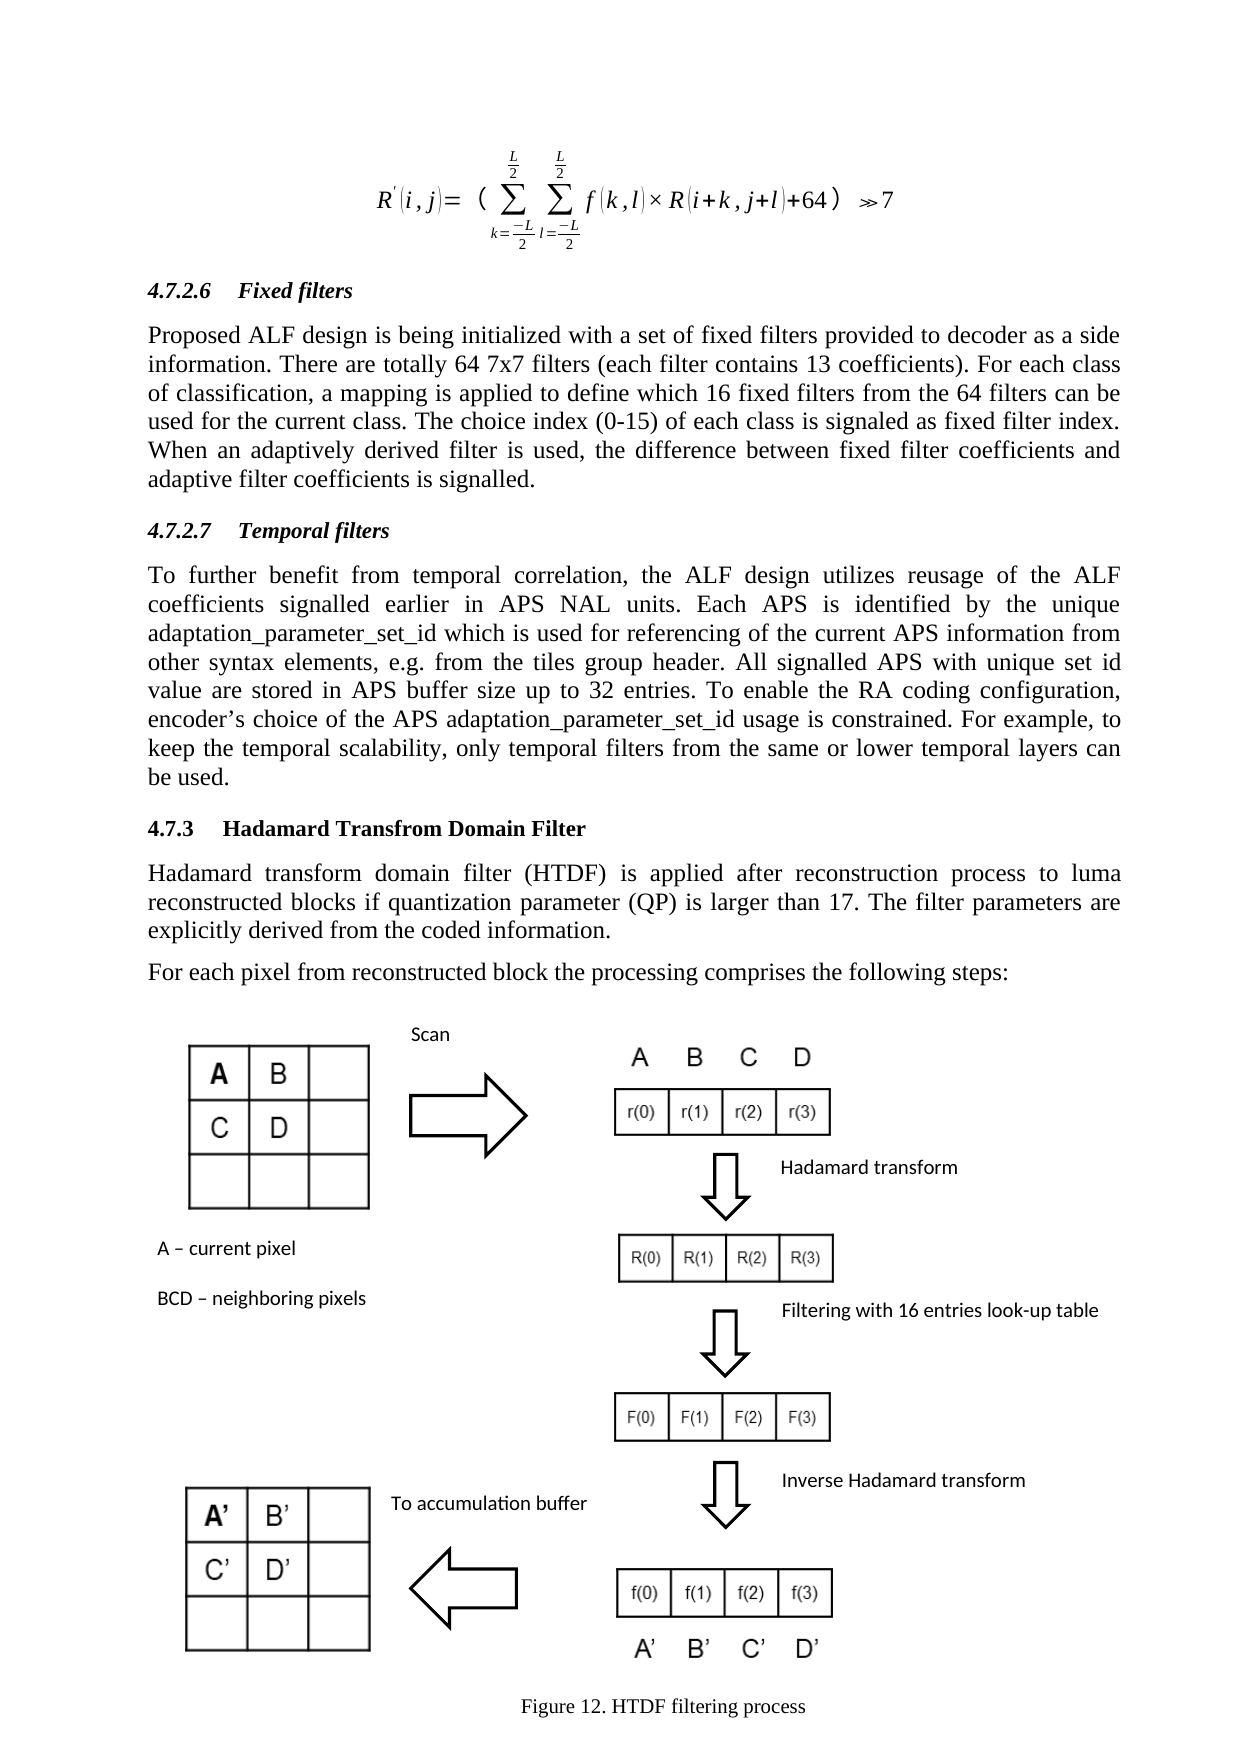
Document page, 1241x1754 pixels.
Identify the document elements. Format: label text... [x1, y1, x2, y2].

picture [618, 1622, 834, 1679]
picture [614, 1032, 832, 1138]
text For each pixel from reconstructed block the processing comprises the following steps: [148, 957, 1122, 986]
picture [188, 1044, 371, 1211]
picture [614, 1391, 832, 1443]
text To further benefit from temporal correlation, the ALF design utilizes reusage of the ALF coefficients signalled earlier in APS NAL units. Each APS is identified by the unique adaptation_parameter_set_id which is used for referencing of the current APS information from other syntax elements, e.g. from the tiles group header. All signalled APS with unique set id value are stored in APS buffer size up to 32 entries. To enable the RA coding configuration, encoder’s choice of the APS adaptation_parameter_set_id usage is constrained. For example, to keep the temporal scalability, only temporal filters from the same or lower temporal layers can be used. [148, 560, 1122, 790]
subtitle Fixed filters [148, 277, 1122, 304]
picture [616, 1567, 834, 1619]
text Hadamard transform domain filter (HTDF) is applied after reconstruction process to luma reconstructed blocks if quantization parameter (QP) is larger than 17. The filter parameters are explicitly derived from the coded information. [148, 858, 1122, 944]
picture [185, 1486, 372, 1653]
text Proposed ALF design is being initialized with a set of fixed filters provided to decoder as a side information. There are totally 64 7x7 filters (each filter contains 13 coefficients). For each class of classification, a mapping is applied to define which 16 fixed filters from the 64 filters can be used for the current class. The choice index (0-15) of each class is signaled as fixed filter index. When an adaptively derived filter is used, the difference between fixed filter coefficients and adaptive filter coefficients is signalled. [148, 320, 1122, 493]
subtitle Temporal filters [148, 518, 1122, 544]
subtitle Hadamard Transfrom Domain Filter [148, 815, 1122, 842]
picture [618, 1233, 835, 1284]
